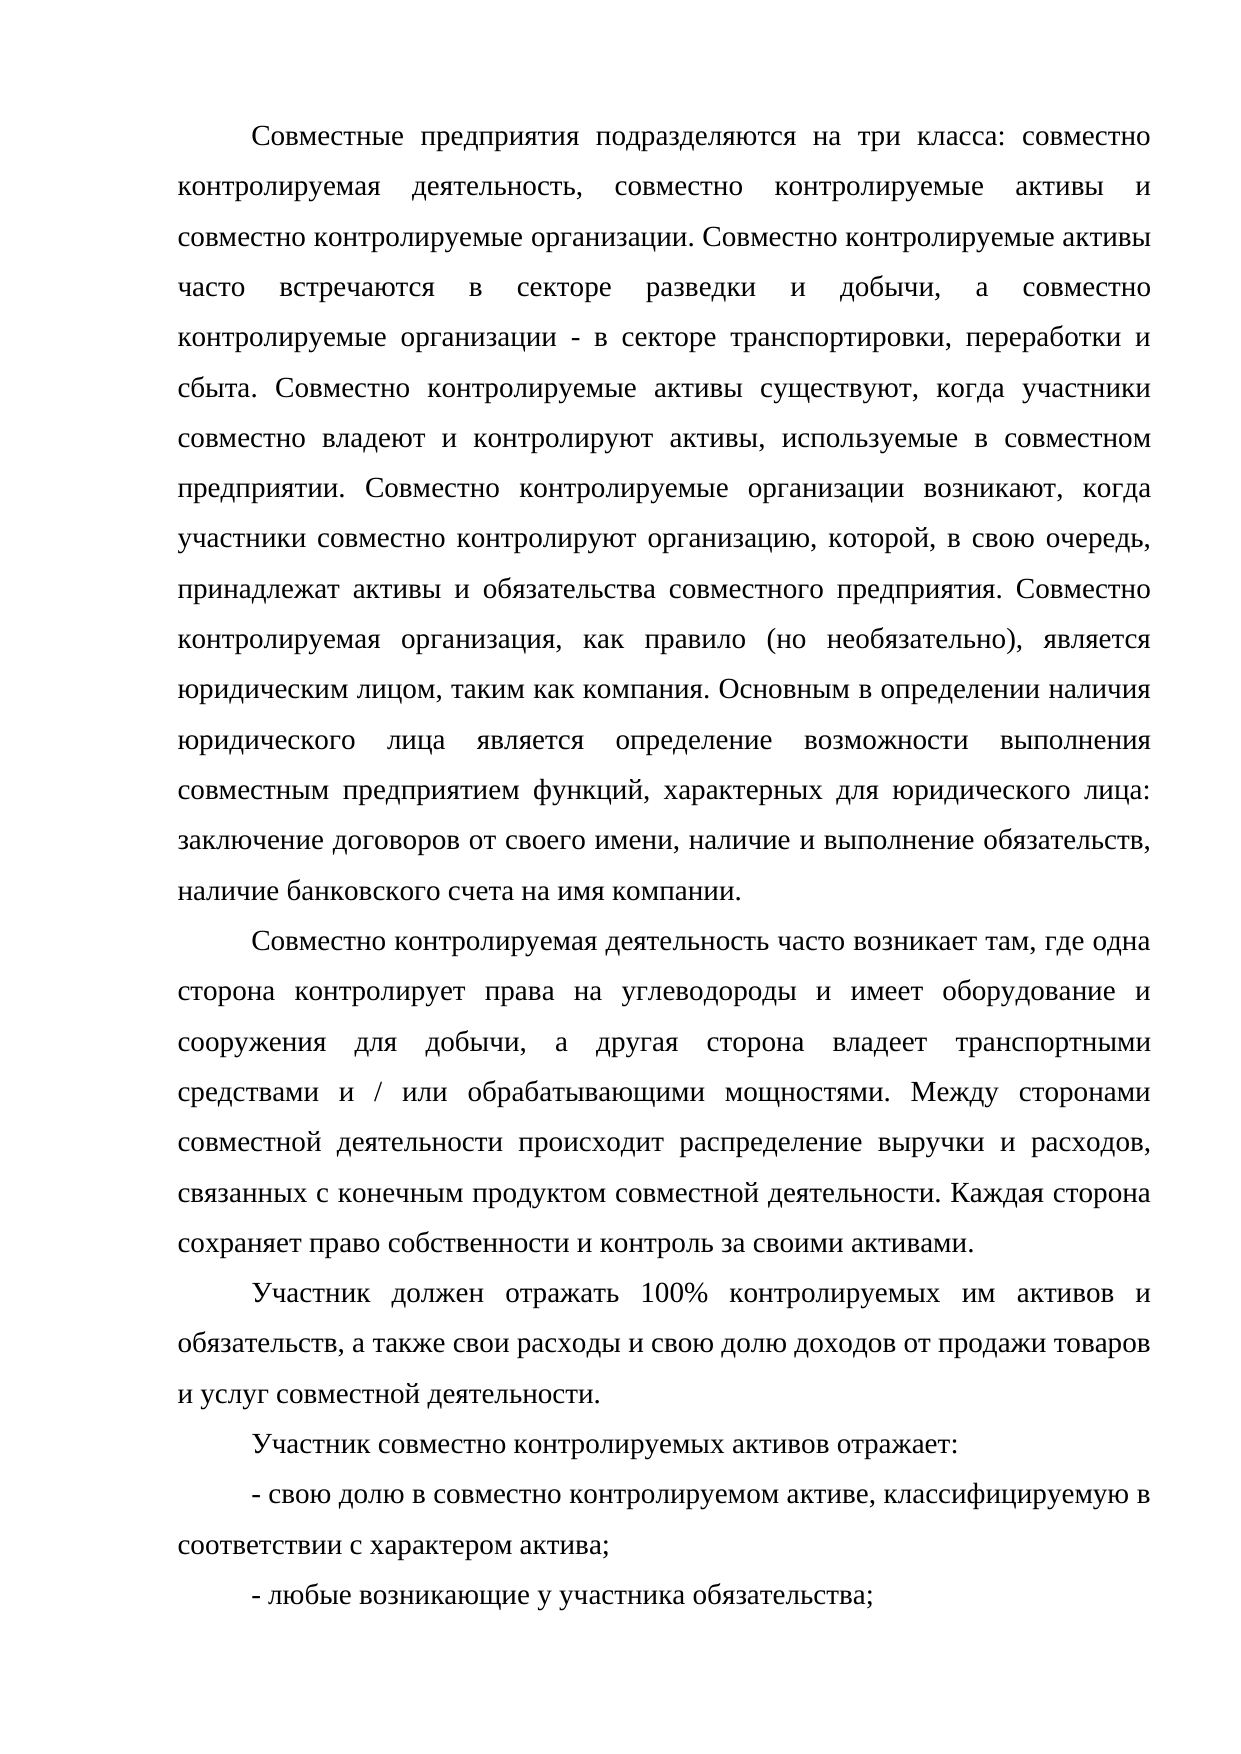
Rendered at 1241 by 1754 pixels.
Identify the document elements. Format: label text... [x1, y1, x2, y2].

text - свою долю в совместно контролируемом активе, классифицируемую в соответствии с характером актива; [177, 1477, 1152, 1560]
text Участник совместно контролируемых активов отражает: [177, 1426, 1152, 1460]
text Совместно контролируемая деятельность часто возникает там, где одна сторона контролирует права на углеводороды и имеет оборудование и сооружения для добычи, а другая сторона владеет транспортными средствами и / или обрабатывающими мощностями. Между сторонами совместной деятельности происходит распределение выручки и расходов, связанных с конечным продуктом совместной деятельности. Каждая сторона сохраняет право собственности и контроль за своими активами. [177, 923, 1152, 1258]
text Участник должен отражать 100% контролируемых им активов и обязательств, а также свои расходы и свою долю доходов от продажи товаров и услуг совместной деятельности. [177, 1275, 1152, 1409]
text Совместные предприятия подразделяются на три класса: совместно контролируемая деятельность, совместно контролируемые активы и совместно контролируемые организации. Совместно контролируемые активы часто встречаются в секторе разведки и добычи, а совместно контролируемые организации - в секторе транспортировки, переработки и сбыта. Совместно контролируемые активы существуют, когда участники совместно владеют и контролируют активы, используемые в совместном предприятии. Совместно контролируемые организации возникают, когда участники совместно контролируют организацию, которой, в свою очередь, принадлежат активы и обязательства совместного предприятия. Совместно контролируемая организация, как правило (но необязательно), является юридическим лицом, таким как компания. Основным в определении наличия юридического лица является определение возможности выполнения совместным предприятием функций, характерных для юридического лица: заключение договоров от своего имени, наличие и выполнение обязательств, наличие банковского счета на имя компании. [177, 118, 1152, 906]
text - любые возникающие у участника обязательства; [177, 1577, 1152, 1611]
